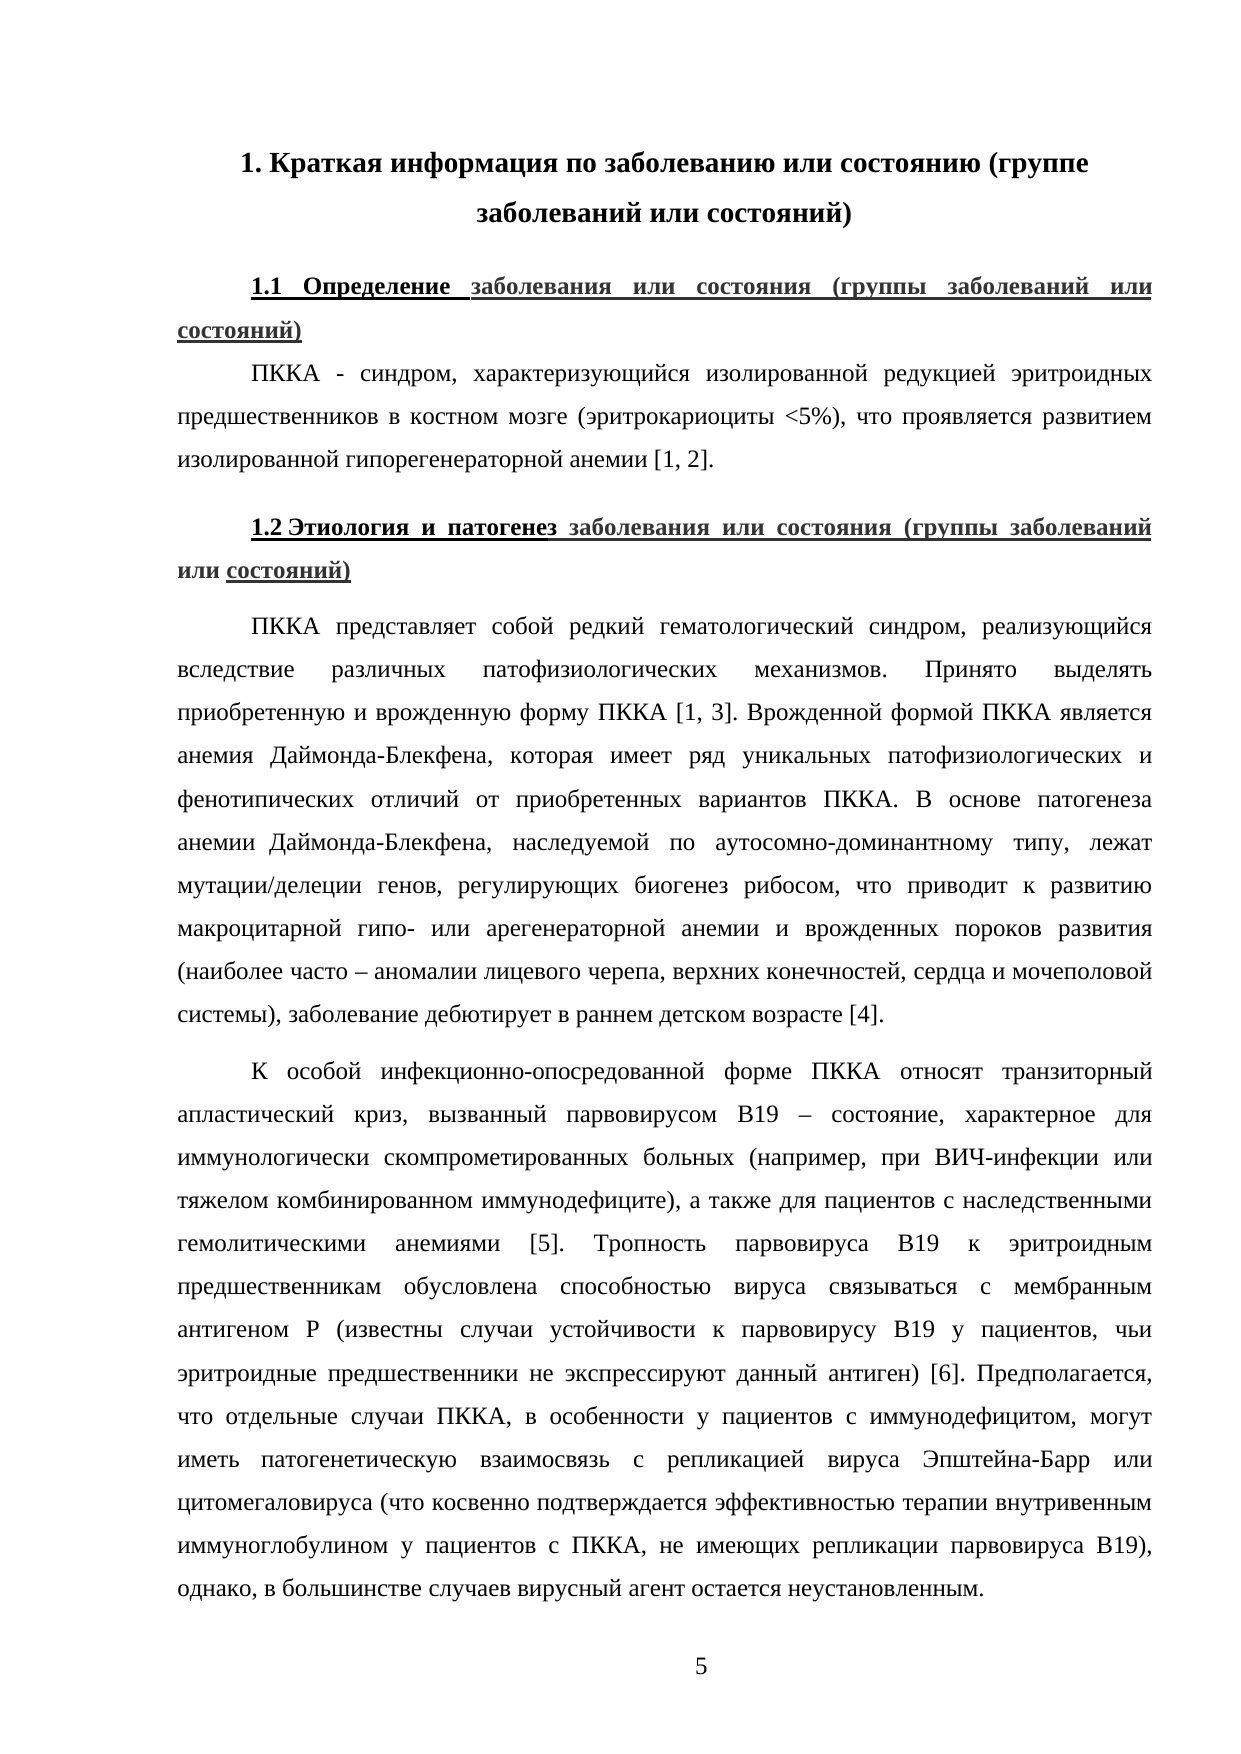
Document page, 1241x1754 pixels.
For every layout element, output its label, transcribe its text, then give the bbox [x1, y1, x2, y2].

text К особой инфекционно-опосредованной форме ПККА относят транзиторный апластический криз, вызванный парвовирусом В19 – состояние, характерное для иммунологически скомпрометированных больных (например, при ВИЧ-инфекции или тяжелом комбинированном иммунодефиците), а также для пациентов с наследственными гемолитическими анемиями [5]. Тропность парвовируса В19 к эритроидным предшественникам обусловлена способностью вируса связываться с мембранным антигеном P (известны случаи устойчивости к парвовирусу В19 у пациентов, чьи эритроидные предшественники не экспрессируют данный антиген) [6]. Предполагается, что отдельные случаи ПККА, в особенности у пациентов с иммунодефицитом, могут иметь патогенетическую взаимосвязь с репликацией вируса Эпштейна-Барр или цитомегаловируса (что косвенно подтверждается эффективностью терапии внутривенным иммуноглобулином у пациентов с ПККА, не имеющих репликации парвовируса В19), однако, в большинстве случаев вирусный агент остается неустановленным. [177, 1056, 1152, 1602]
subtitle Определение заболевания или состояния (группы заболеваний или состояний) [177, 271, 1152, 343]
text ПККА - синдром, характеризующийся изолированной редукцией эритроидных предшественников в костном мозге (эритрокариоциты <5%), что проявляется развитием изолированной гипорегенераторной анемии [1, 2]. [177, 358, 1152, 472]
subtitle Краткая информация по заболеванию или состоянию (группе заболеваний или состояний) [240, 145, 1089, 229]
subtitle Этиология и патогенез заболевания или состояния (группы заболеваний или состояний) [177, 512, 1152, 584]
text ПККА представляет собой редкий гематологический синдром, реализующийся вследствие различных патофизиологических механизмов. Принято выделять приобретенную и врожденную форму ПККА [1, 3]. Врожденной формой ПККА является анемия Даймонда-Блекфена, которая имеет ряд уникальных патофизиологических и фенотипических отличий от приобретенных вариантов ПККА. В основе патогенеза анемии Даймонда-Блекфена, наследуемой по аутосомно-доминантному типу, лежат мутации/делеции генов, регулирующих биогенез рибосом, что приводит к развитию макроцитарной гипо- или арегенераторной анемии и врожденных пороков развития (наиболее часто – аномалии лицевого черепа, верхних конечностей, сердца и мочеполовой системы), заболевание дебютирует в раннем детском возрасте [4]. [177, 611, 1152, 1028]
